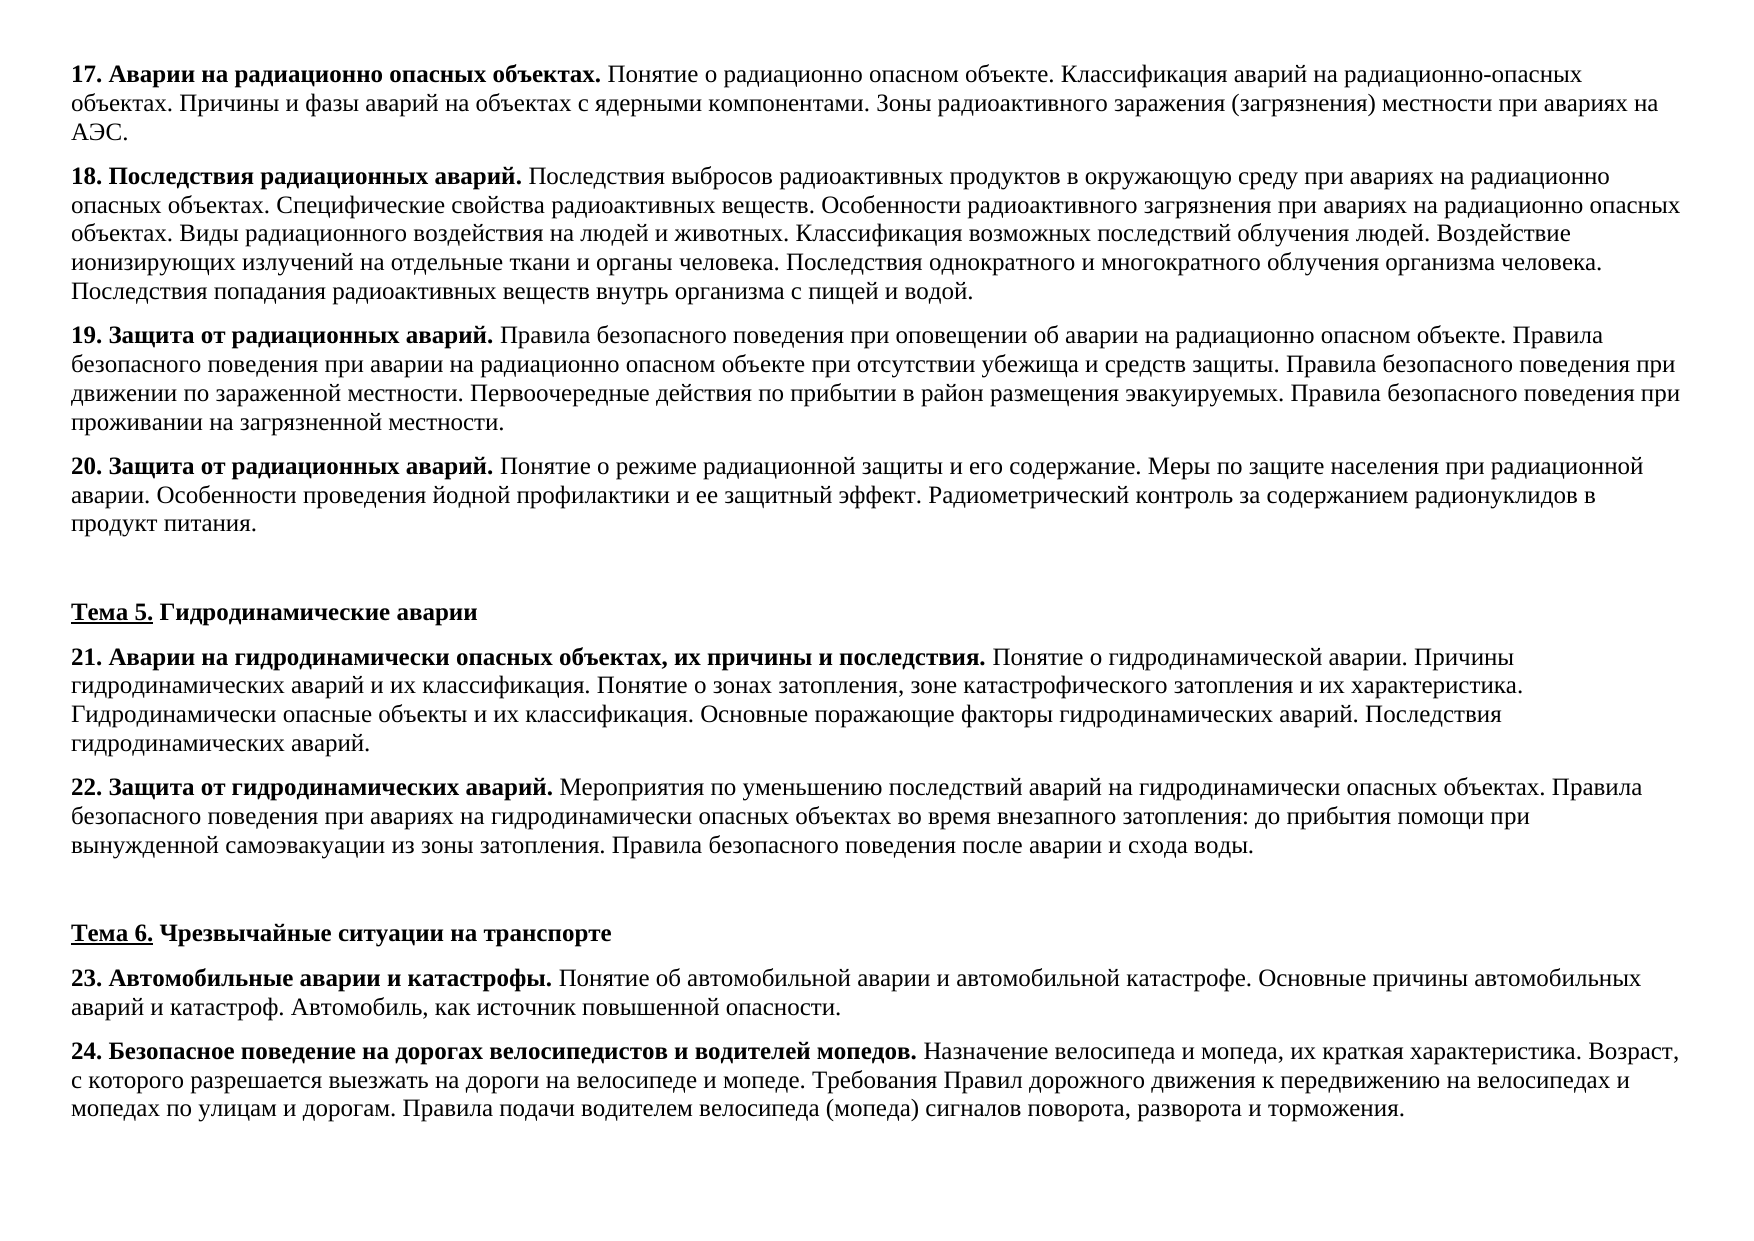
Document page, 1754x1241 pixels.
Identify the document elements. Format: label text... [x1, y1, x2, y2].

text 20. Защита от радиационных аварий. Понятие о режиме радиационной защиты и его содержание. Меры по защите населения при радиационной аварии. Особенности проведения йодной профилактики и ее защитный эффект. Радиометрический контроль за содержанием радионуклидов в продукт питания. [71, 451, 1683, 537]
text 19. Защита от радиационных аварий. Правила безопасного поведения при оповещении об аварии на радиационно опасном объекте. Правила безопасного поведения при аварии на радиационно опасном объекте при отсутствии убежища и средств защиты. Правила безопасного поведения при движении по зараженной местности. Первоочередные действия по прибытии в район размещения эвакуируемых. Правила безопасного поведения при проживании на загрязненной местности. [71, 320, 1683, 435]
text Тема 6. Чрезвычайные ситуации на транспорте [71, 918, 1683, 947]
text 22. Защита от гидродинамических аварий. Мероприятия по уменьшению последствий аварий на гидродинамически опасных объектах. Правила безопасного поведения при авариях на гидродинамически опасных объектах во время внезапного затопления: до прибытия помощи при вынужденной самоэвакуации из зоны затопления. Правила безопасного поведения после аварии и схода воды. [71, 772, 1683, 858]
text 23. Автомобильные аварии и катастрофы. Понятие об автомобильной аварии и автомобильной катастрофе. Основные причины автомобильных аварий и катастроф. Автомобиль, как источник повышенной опасности. [71, 963, 1683, 1020]
text 17. Аварии на радиационно опасных объектах. Понятие о радиационно опасном объекте. Классификация аварий на радиационно-опасных объектах. Причины и фазы аварий на объектах с ядерными компонентами. Зоны радиоактивного заражения (загрязнения) местности при авариях на АЭС. [71, 59, 1683, 145]
text 18. Последствия радиационных аварий. Последствия выбросов радиоактивных продуктов в окружающую среду при авариях на радиационно опасных объектах. Специфические свойства радиоактивных веществ. Особенности радиоактивного загрязнения при авариях на радиационно опасных объектах. Виды радиационного воздействия на людей и животных. Классификация возможных последствий облучения людей. Воздействие ионизирующих излучений на отдельные ткани и органы человека. Последствия однократного и многократного облучения организма человека. Последствия попадания радиоактивных веществ внутрь организма с пищей и водой. [71, 161, 1683, 305]
text Тема 5. Гидродинамические аварии [71, 597, 1683, 626]
text 24. Безопасное поведение на дорогах велосипедистов и водителей мопедов. Назначение велосипеда и мопеда, их краткая характеристика. Возраст, с которого разрешается выезжать на дороги на велосипеде и мопеде. Требования Правил дорожного движения к передвижению на велосипедах и мопедах по улицам и дорогам. Правила подачи водителем велосипеда (мопеда) сигналов поворота, разворота и торможения. [71, 1036, 1683, 1122]
text 21. Аварии на гидродинамически опасных объектах, их причины и последствия. Понятие о гидродинамической аварии. Причины гидродинамических аварий и их классификация. Понятие о зонах затопления, зоне катастрофического затопления и их характеристика. Гидродинамически опасные объекты и их классификация. Основные поражающие факторы гидродинамических аварий. Последствия гидродинамических аварий. [71, 642, 1683, 757]
